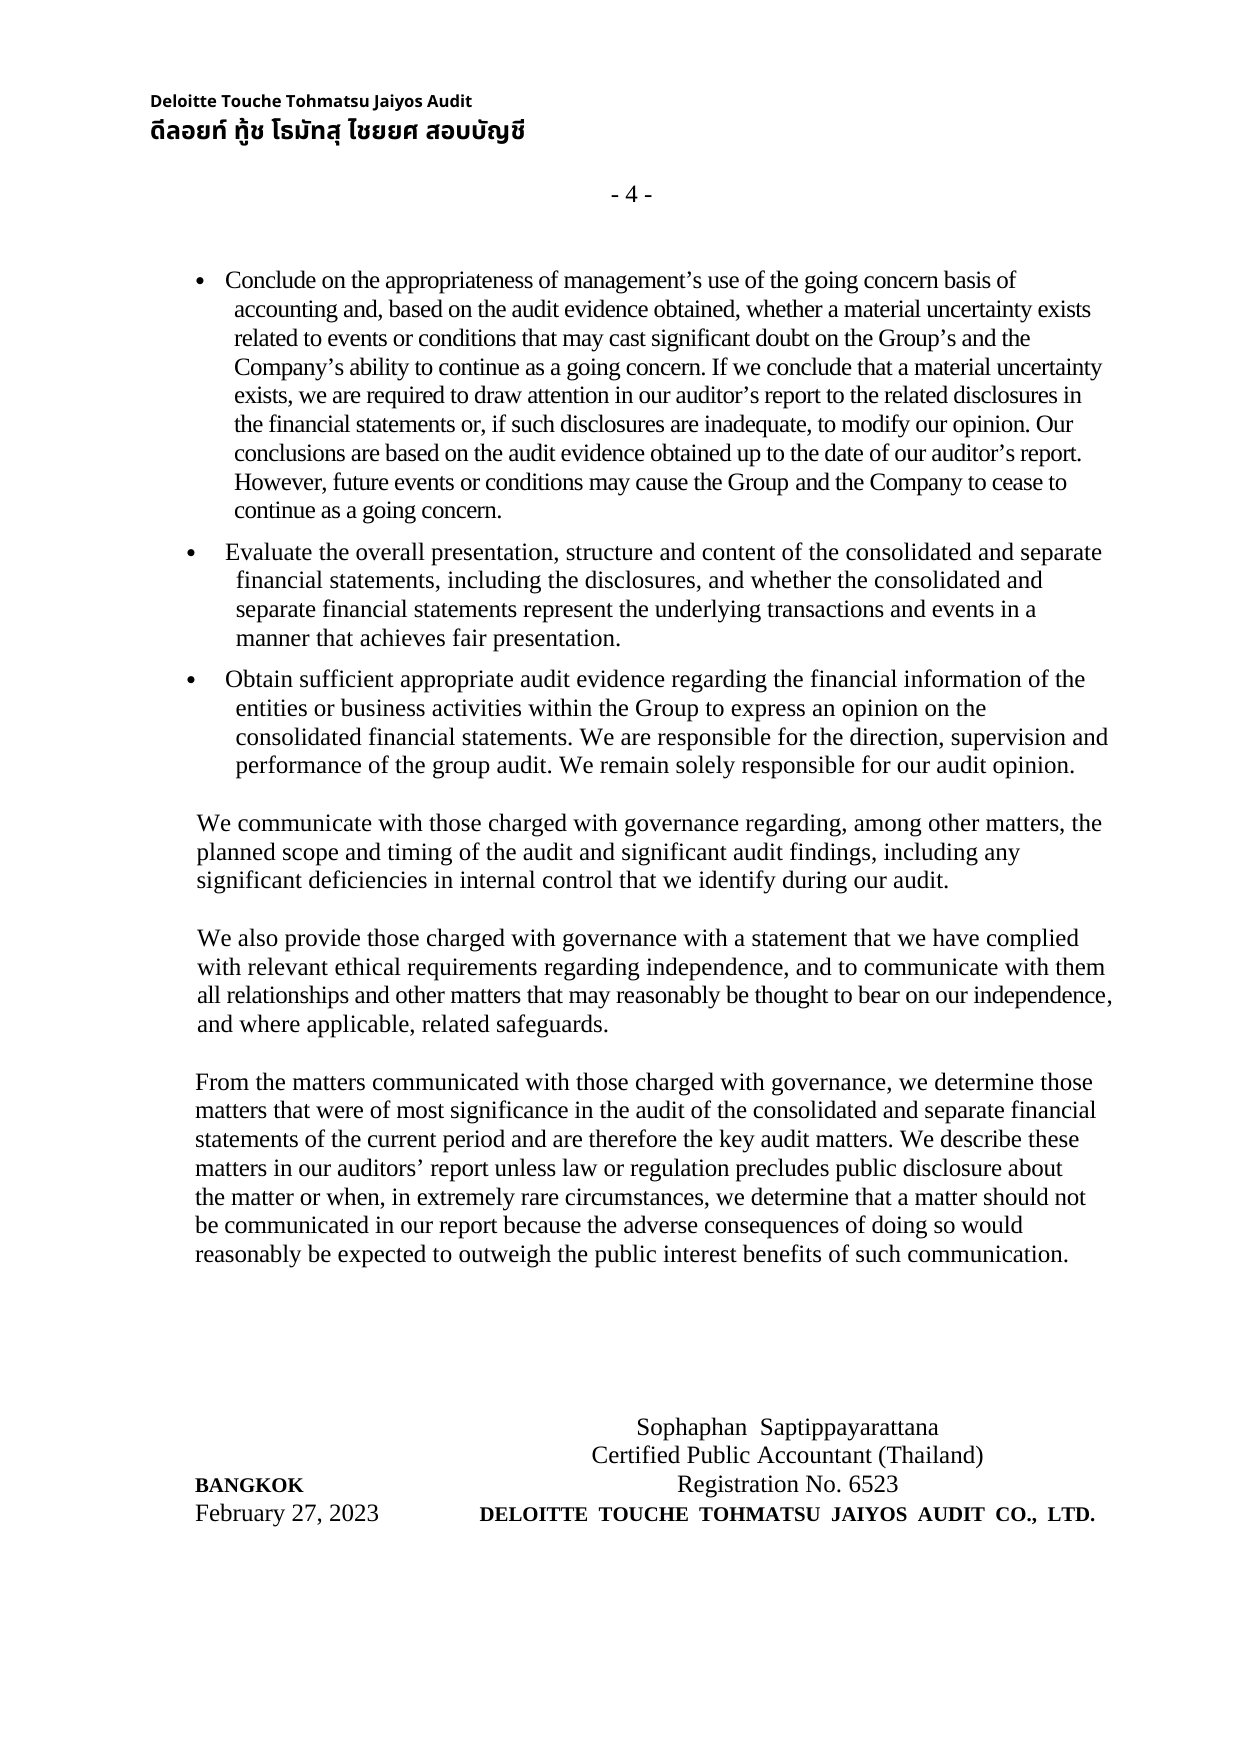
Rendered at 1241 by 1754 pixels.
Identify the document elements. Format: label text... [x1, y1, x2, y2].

list Conclude on the appropriateness of management’s use of the going concern basis of accounting and, based on the audit evidence obtained, whether a material uncertainty exists related to events or conditions that may cast significant doubt on the Group’s and the Company’s ability to continue as a going concern. If we conclude that a material uncertainty exists, we are required to draw attention in our auditor’s report to the related disclosures in the financial statements or, if such disclosures are inadequate, to modify our opinion. Our conclusions are based on the audit evidence obtained up to the date of our auditor’s report. However, future events or conditions may cause the Group and the Company to cease to continue as a going concern. [196, 266, 1113, 524]
text From the matters communicated with those charged with governance, we determine those matters that were of most significance in the audit of the consolidated and separate financial statements of the current period and are therefore the key audit matters. We describe these matters in our auditors’ report unless law or regulation precludes public disclosure about the matter or when, in extremely rare circumstances, we determine that a matter should not be communicated in our report because the adverse consequences of doing so would reasonably be expected to outweigh the public interest benefits of such communication. [195, 1067, 1113, 1268]
text Certified Public Accountant (Thailand) [195, 1441, 1116, 1469]
text February 27, 2023 DELOITTE TOUCHE TOHMATSU JAIYOS AUDIT CO., LTD. [195, 1498, 1116, 1527]
text BANGKOK Registration No. 6523 [195, 1469, 1116, 1498]
list Evaluate the overall presentation, structure and content of the consolidated and separate financial statements, including the disclosures, and whether the consolidated and separate financial statements represent the underlying transactions and events in a manner that achieves fair presentation. [187, 537, 1113, 652]
text We communicate with those charged with governance regarding, among other matters, the planned scope and timing of the audit and significant audit findings, including any significant deficiencies in internal control that we identify during our audit. [196, 808, 1113, 894]
text We also provide those charged with governance with a statement that we have complied with relevant ethical requirements regarding independence, and to communicate with them all relationships and other matters that may reasonably be thought to bear on our independence, and where applicable, related safeguards. [197, 923, 1113, 1038]
text Sophaphan Saptippayarattana [195, 1412, 1116, 1441]
list Obtain sufficient appropriate audit evidence regarding the financial information of the entities or business activities within the Group to express an opinion on the consolidated financial statements. We are responsible for the direction, supervision and performance of the group audit. We remain solely responsible for our audit opinion. [187, 664, 1113, 779]
